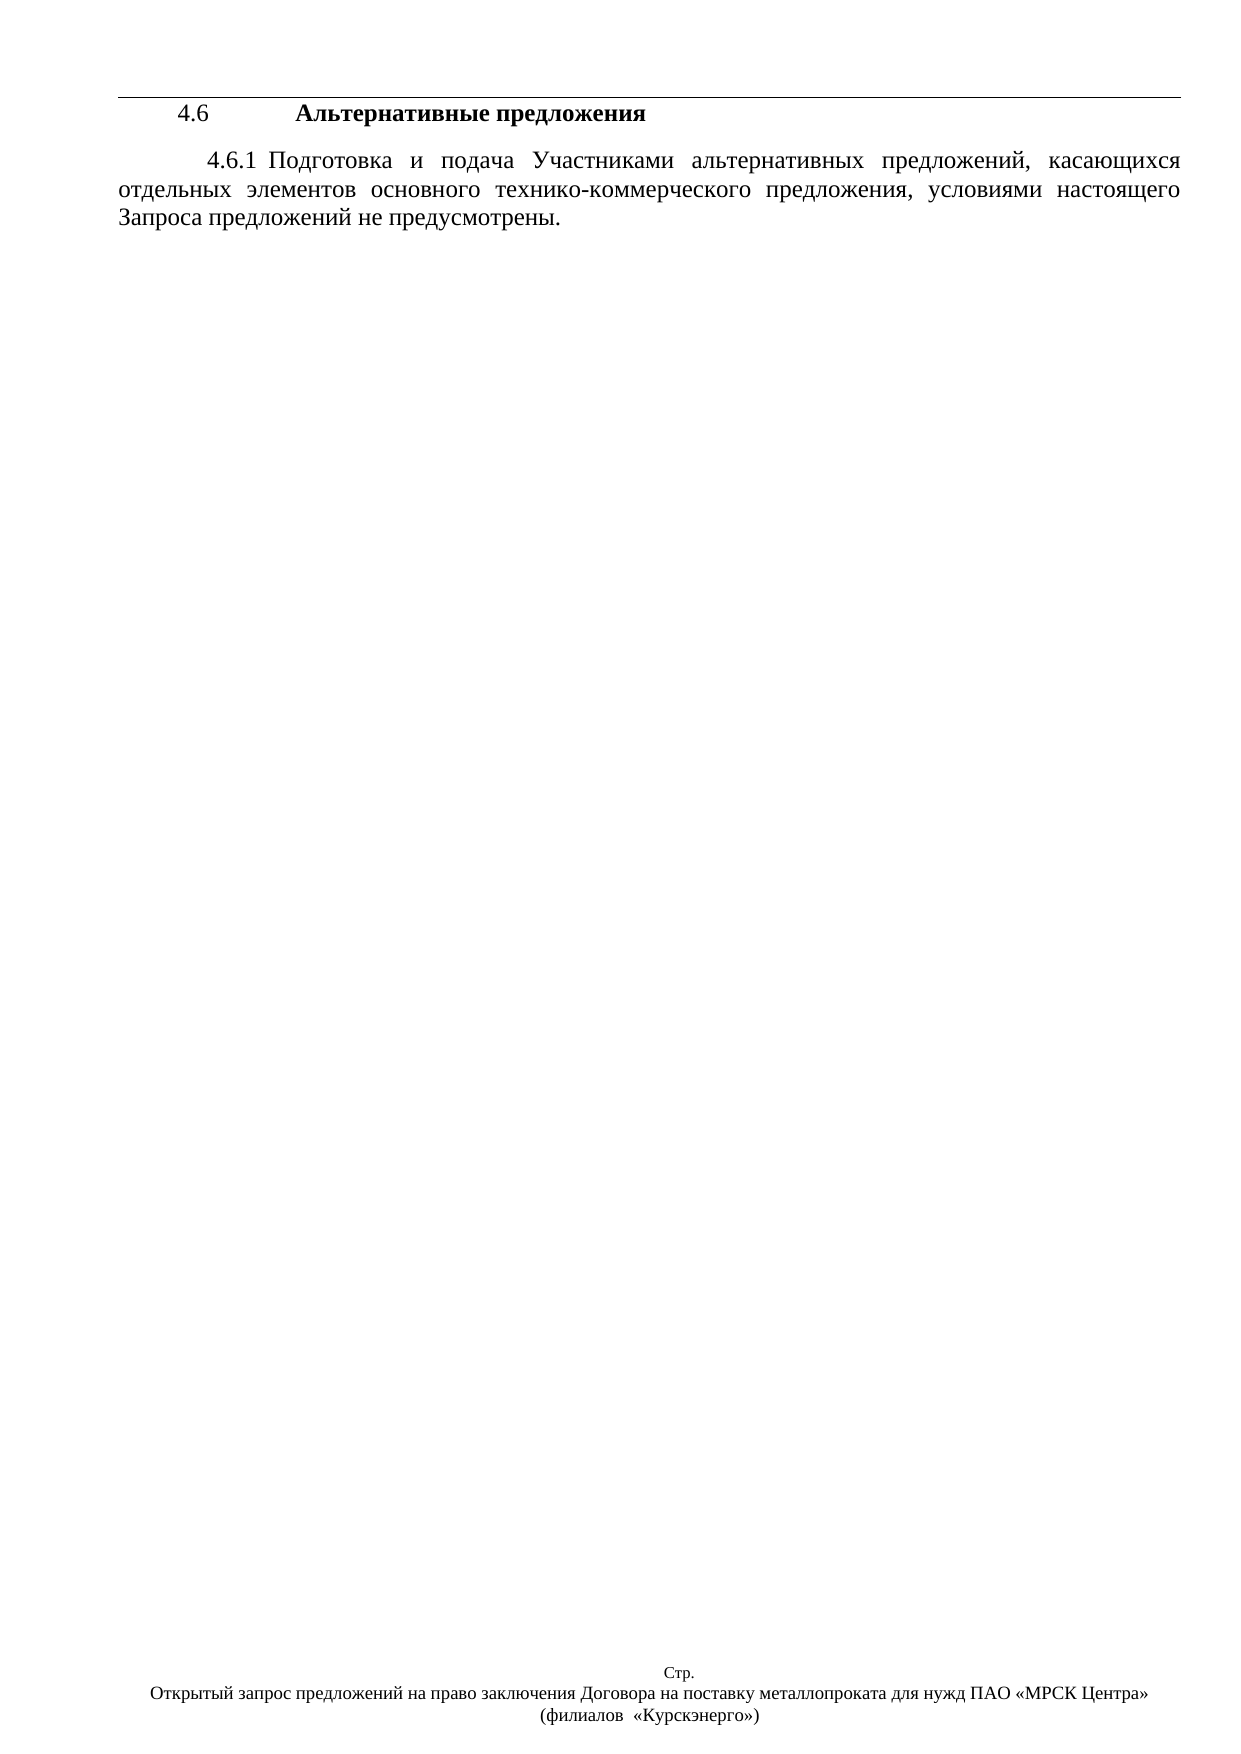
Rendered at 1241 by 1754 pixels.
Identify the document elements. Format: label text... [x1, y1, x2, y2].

subtitle Подготовка и подача Участниками альтернативных предложений, касающихся отдельных элементов основного технико-коммерческого предложения, условиями настоящего Запроса предложений не предусмотрены. [118, 145, 1181, 231]
subtitle Альтернативные предложения [177, 98, 1181, 127]
